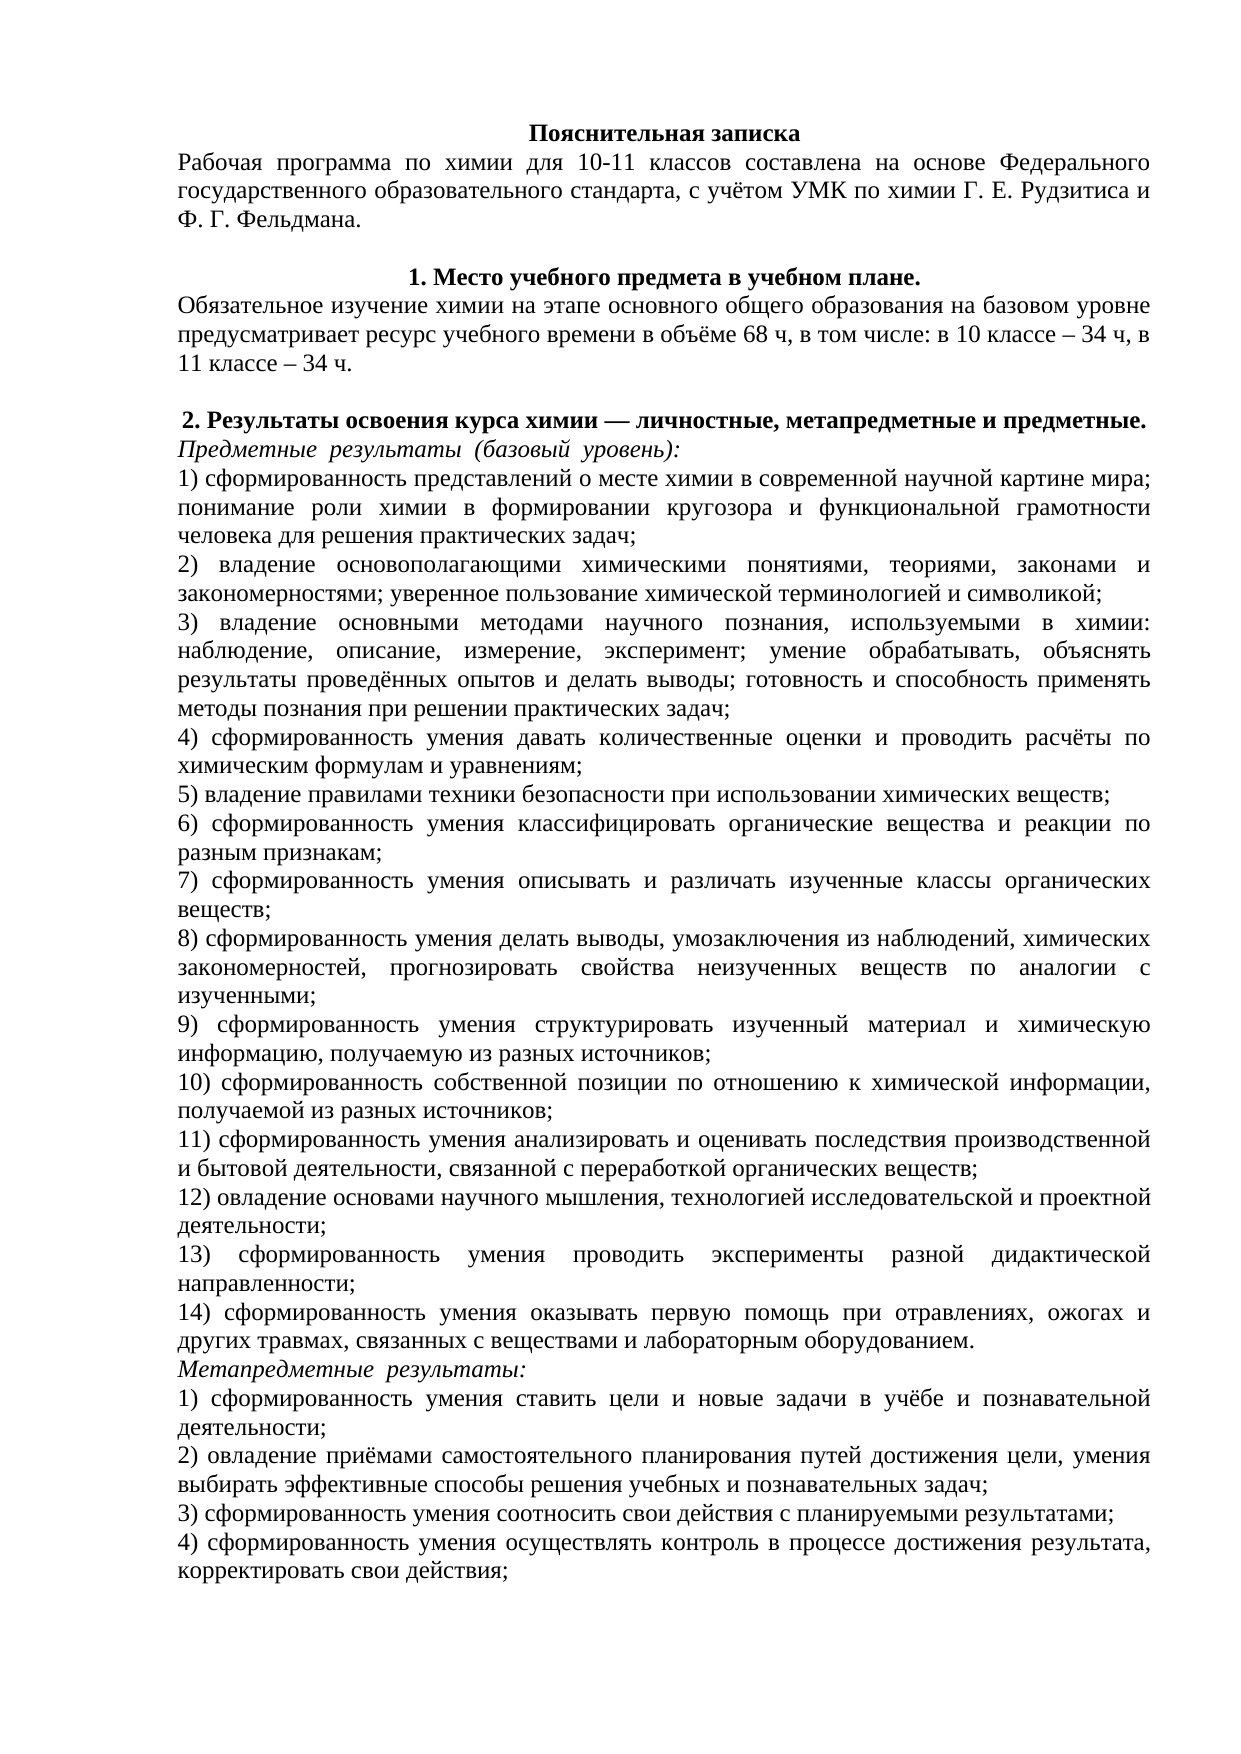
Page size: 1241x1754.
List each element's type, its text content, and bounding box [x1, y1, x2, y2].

text 3) владение основными методами научного познания, используемыми в химии: наблюдение, описание, измерение, эксперимент; умение обрабатывать, объяснять результаты проведённых опытов и делать выводы; готовность и способность применять методы познания при решении практических задач; [177, 607, 1152, 722]
text 1. Место учебного предмета в учебном плане. [177, 262, 1152, 291]
text 1) сформированность представлений о месте химии в современной научной картине мира; понимание роли химии в формировании кругозора и функциональной грамотности человека для решения практических задач; [177, 463, 1152, 549]
text 2) овладение приёмами самостоятельного планирования путей достижения цели, умения выбирать эффективные способы решения учебных и познавательных задач; [177, 1441, 1152, 1498]
text 6) сформированность умения классифицировать органические вещества и реакции по разным признакам; [177, 808, 1152, 866]
text Предметные результаты (базовый уровень): [177, 434, 1152, 463]
text 14) сформированность умения оказывать первую помощь при отравлениях, ожогах и других травмах, связанных с веществами и лабораторным оборудованием. [177, 1297, 1152, 1354]
text Обязательное изучение химии на этапе основного общего образования на базовом уровне предусматривает ресурс учебного времени в объёме 68 ч, в том числе: в 10 классе – 34 ч, в 11 классе – 34 ч. [177, 291, 1152, 377]
text 7) сформированность умения описывать и различать изученные классы органических веществ; [177, 866, 1152, 923]
text 9) сформированность умения структурировать изученный материал и химическую информацию, получаемую из разных источников; [177, 1009, 1152, 1067]
text Пояснительная записка [177, 118, 1152, 147]
text 10) сформированность собственной позиции по отношению к химической информации, получаемой из разных источников; [177, 1067, 1152, 1124]
text 8) сформированность умения делать выводы, умозаключения из наблюдений, химических закономерностей, прогнозировать свойства неизученных веществ по аналогии с изученными; [177, 923, 1152, 1009]
text 1) сформированность умения ставить цели и новые задачи в учёбе и познавательной деятельности; [177, 1383, 1152, 1441]
text 4) сформированность умения осуществлять контроль в процессе достижения результата, корректировать свои действия; [177, 1527, 1152, 1584]
text 11) сформированность умения анализировать и оценивать последствия производственной и бытовой деятельности, связанной с переработкой органических веществ; [177, 1124, 1152, 1182]
text 3) сформированность умения соотносить свои действия с планируемыми результатами; [177, 1498, 1152, 1527]
text 5) владение правилами техники безопасности при использовании химических веществ; [177, 779, 1152, 808]
text 4) сформированность умения давать количественные оценки и проводить расчёты по химическим формулам и уравнениям; [177, 722, 1152, 779]
text 13) сформированность умения проводить эксперименты разной дидактической направленности; [177, 1239, 1152, 1297]
text Рабочая программа по химии для 10-11 классов составлена на основе Федерального государственного образовательного стандарта, с учётом УМК по химии Г. Е. Рудзитиса и Ф. Г. Фельдмана. [177, 147, 1152, 233]
text 2) владение основополагающими химическими понятиями, теориями, законами и закономерностями; уверенное пользование химической терминологией и символикой; [177, 549, 1152, 607]
text Метапредметные результаты: [177, 1354, 1152, 1383]
text 12) овладение основами научного мышления, технологией исследовательской и проектной деятельности; [177, 1182, 1152, 1239]
text 2. Результаты освоения курса химии — личностные, метапредметные и предметные. [177, 406, 1152, 434]
